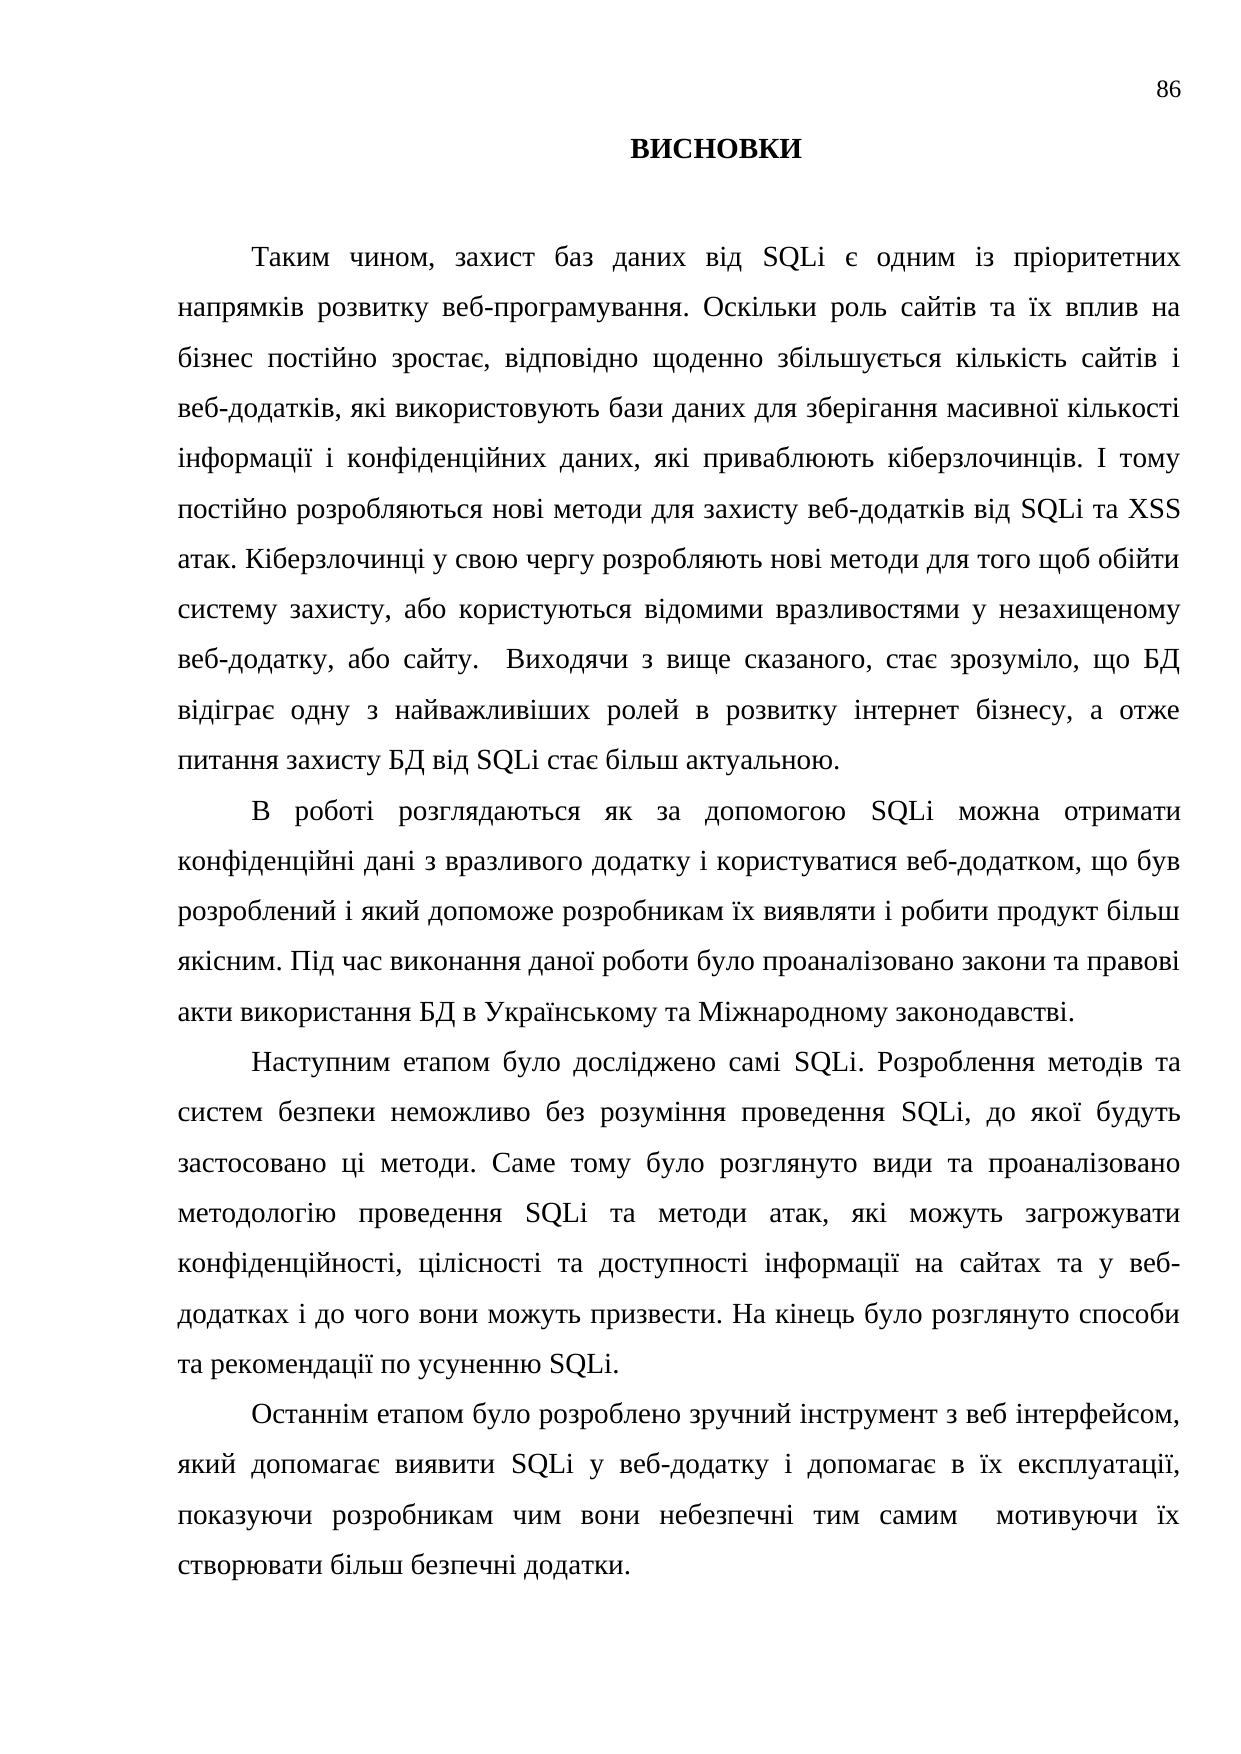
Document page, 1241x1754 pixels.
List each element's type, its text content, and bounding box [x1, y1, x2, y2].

text Таким чином, захист баз даних від SQLi є одним із пріоритетних напрямків розвитку веб-програмування. Оскільки роль сайтів та їх вплив на бізнес постійно зростає, відповідно щоденно збільшується кількість сайтів і веб-додатків, які використовують бази даних для зберігання масивної кількості інформації і конфіденційних даних, які приваблюють кіберзлочинців. І тому постійно розробляються нові методи для захисту веб-додатків від SQLi та XSS атак. Кіберзлочинці у свою чергу розробляють нові методи для того щоб обійти систему захисту, або користуються відомими вразливостями у незахищеному веб-додатку, або сайту. Виходячи з вище сказаного, стає зрозуміло, що БД відіграє одну з найважливіших ролей в розвитку інтернет бізнесу, а отже питання захисту БД від SQLi стає більш актуальною. [177, 239, 1181, 776]
text В роботі розглядаються як за допомогою SQLi можна отримати конфіденційні дані з вразливого додатку і користуватися веб-додатком, що був розроблений і який допоможе розробникам їх виявляти і робити продукт більш якісним. Під час виконання даної роботи було проаналізовано закони та правові акти використання БД в Українському та Міжнародному законодавстві. [177, 793, 1181, 1027]
subtitle ВИСНОВКИ [177, 131, 1181, 165]
text Останнім етапом було розроблено зручний інструмент з веб інтерфейсом, який допомагає виявити SQLi у веб-додатку і допомагає в їх експлуатації, показуючи розробникам чим вони небезпечні тим самим мотивуючи їх створювати більш безпечні додатки. [177, 1396, 1181, 1581]
text Наступним етапом було досліджено самі SQLi. Розроблення методів та систем безпеки неможливо без розуміння проведення SQLi, до якої будуть застосовано ці методи. Саме тому було розглянуто види та проаналізовано методологію проведення SQLi та методи атак, які можуть загрожувати конфіденційності, цілісності та доступності інформації на сайтах та у веб-додатках і до чого вони можуть призвести. На кінець було розглянуто способи та рекомендації по усуненню SQLi. [177, 1044, 1181, 1379]
